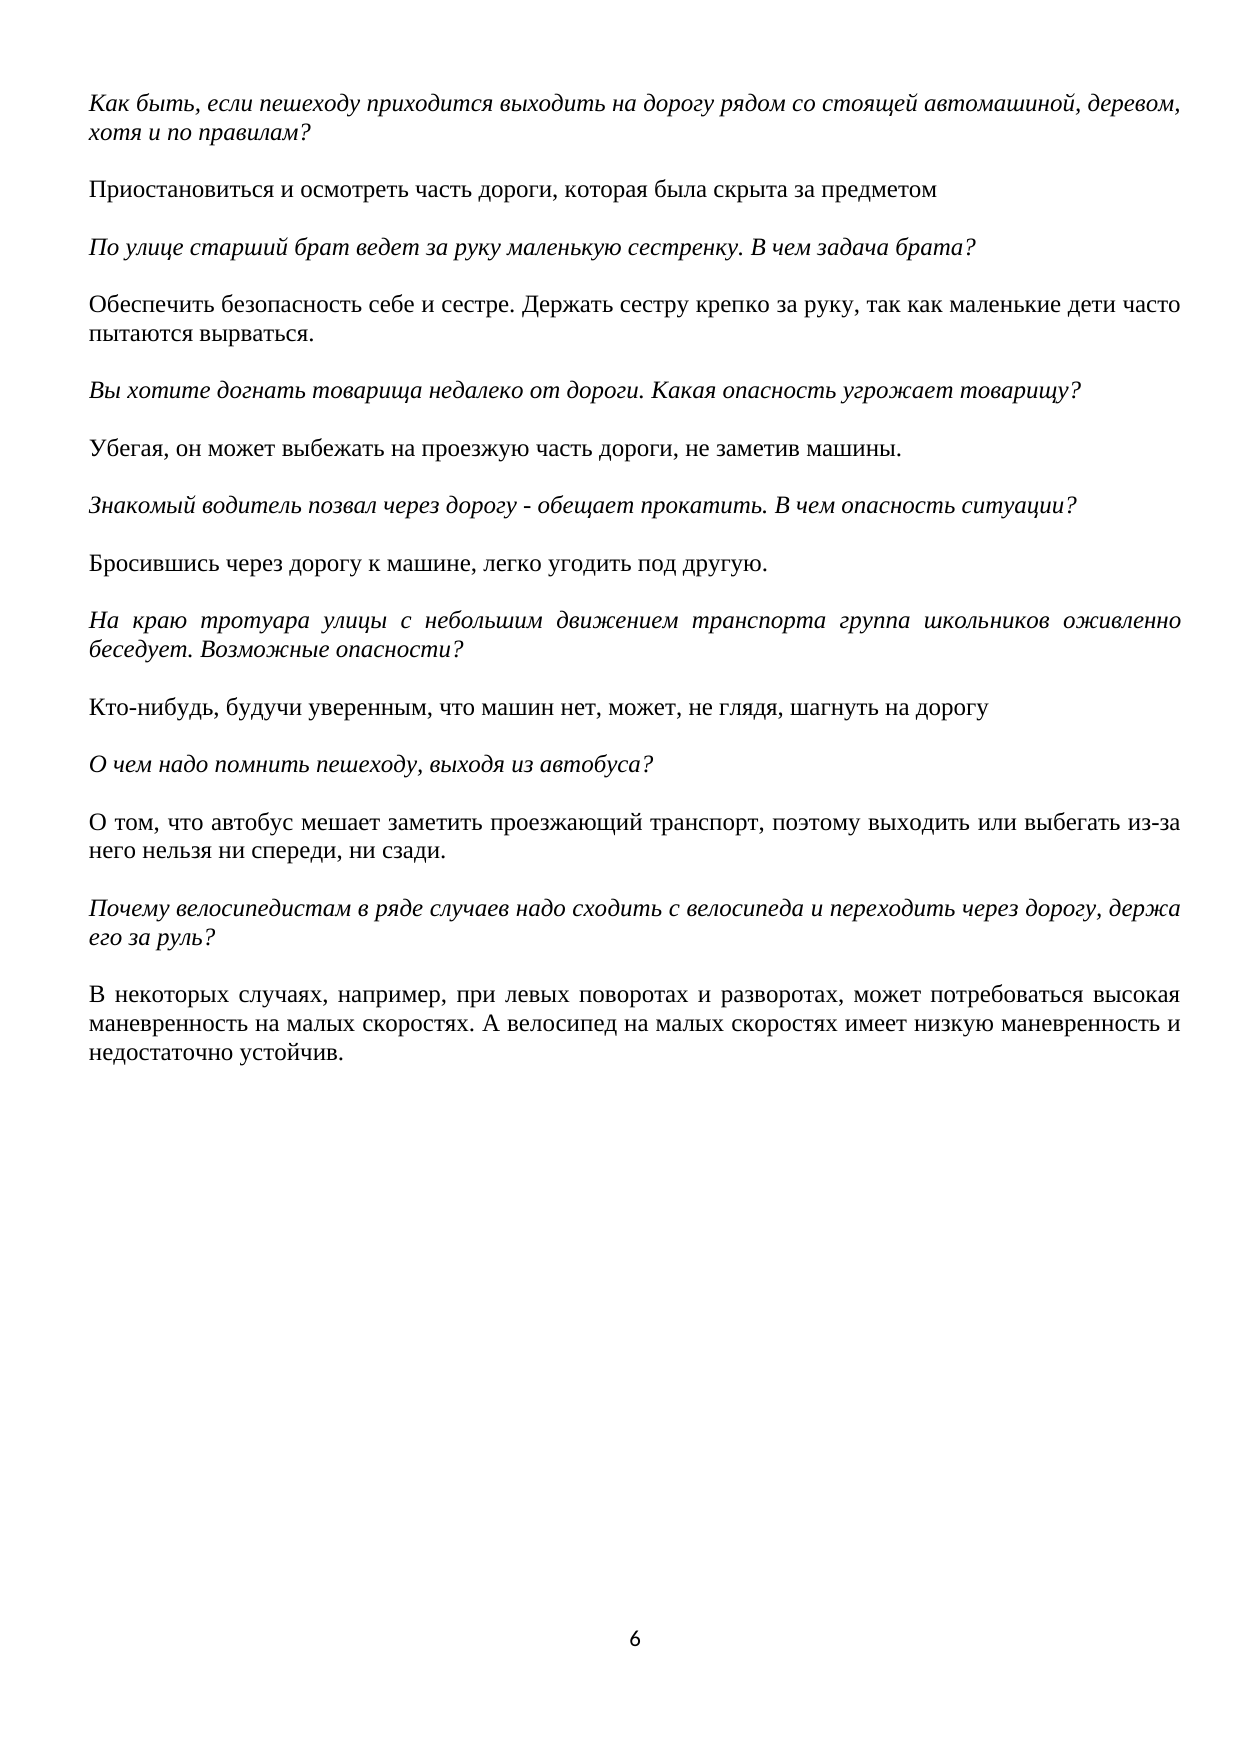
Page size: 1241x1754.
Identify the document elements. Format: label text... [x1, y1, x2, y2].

text Знакомый водитель позвал через дорогу - обещает прокатить. В чем опасность ситуации? [89, 490, 1181, 519]
text Почему велосипедистам в ряде случаев надо сходить с велосипеда и переходить через дорогу, держа его за руль? [89, 893, 1181, 950]
text В некоторых случаях, например, при левых поворотах и разворотах, может потребоваться высокая маневренность на малых скоростях. А велосипед на малых скоростях имеет низкую маневренность и недостаточно устойчив. [89, 979, 1181, 1065]
text Убегая, он может выбежать на проезжую часть дороги, не заметив машины. [89, 433, 1181, 462]
text На краю тротуара улицы с небольшим движением транспорта группа школьников оживленно беседует. Возможные опасности? [89, 605, 1181, 663]
text Обеспечить безопасность себе и сестре. Держать сестру крепко за руку, так как маленькие дети часто пытаются вырваться. [89, 289, 1181, 347]
text Как быть, если пешеходу приходится выходить на дорогу рядом со стоящей автомашиной, деревом, хотя и по правилам? [89, 88, 1181, 145]
text О чем надо помнить пешеходу, выходя из автобуса? [89, 749, 1181, 778]
text Кто-нибудь, будучи уверенным, что машин нет, может, не глядя, шагнуть на дорогу [89, 692, 1181, 720]
text По улице старший брат ведет за руку маленькую сестренку. В чем задача брата? [89, 232, 1181, 260]
text О том, что автобус мешает заметить проезжающий транспорт, поэтому выходить или выбегать из-за него нельзя ни спереди, ни сзади. [89, 807, 1181, 864]
text Вы хотите догнать товарища недалеко от дороги. Какая опасность угрожает товарищу? [89, 375, 1181, 404]
text Бросившись через дорогу к машине, легко угодить под другую. [89, 548, 1181, 577]
text Приостановиться и осмотреть часть дороги, которая была скрыта за предметом [89, 174, 1181, 203]
